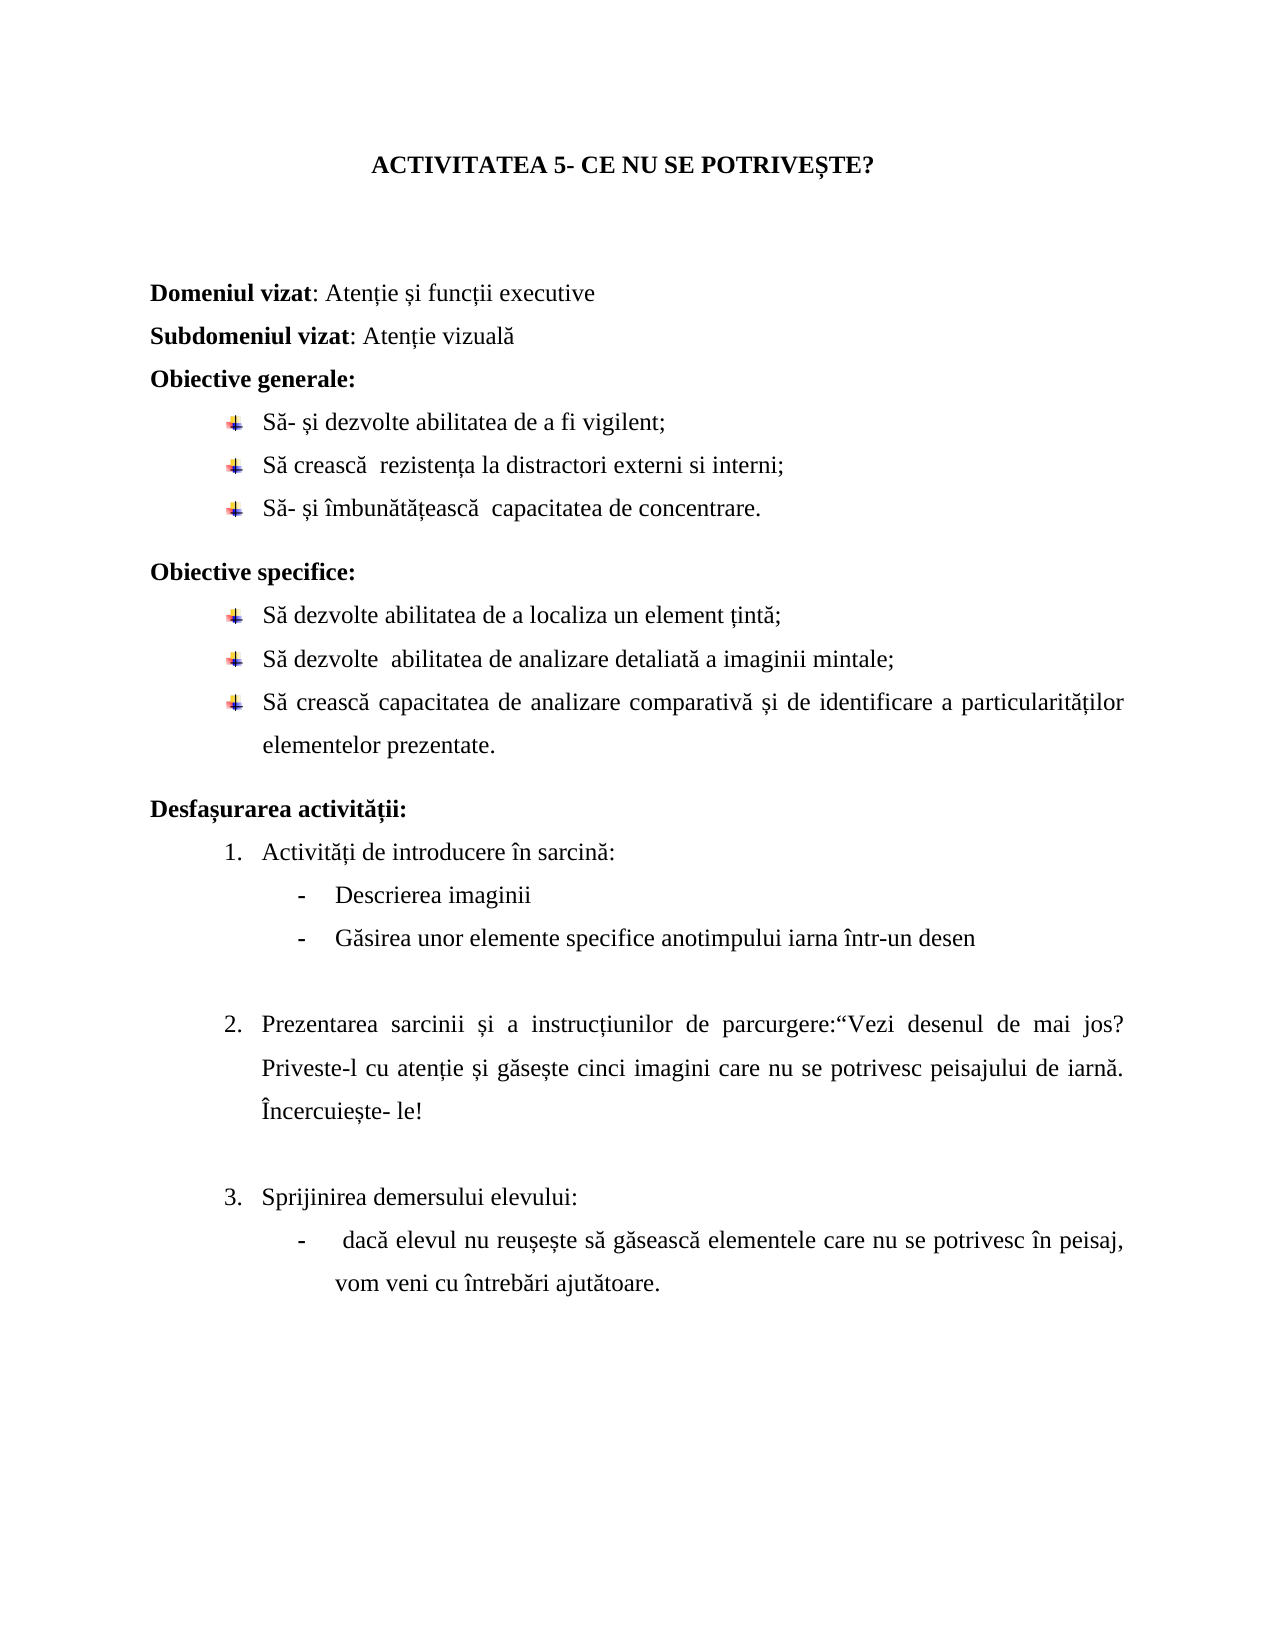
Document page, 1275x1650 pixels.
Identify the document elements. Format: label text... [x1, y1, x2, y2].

picture [226, 457, 243, 474]
text ACTIVITATEA 5- CE NU SE POTRIVEȘTE? [297, 150, 1125, 179]
list Să- și îmbunătățească capacitatea de concentrare. [225, 493, 1125, 522]
list dacă elevul nu reușește să găsească elementele care nu se potrivesc în peisaj, vom veni cu întrebări ajutătoare. [297, 1225, 1125, 1297]
list Să crească capacitatea de analizare comparativă și de identificare a particularităților elementelor prezentate. [225, 687, 1125, 759]
picture [226, 500, 243, 517]
list Sprijinirea demersului elevului: [224, 1182, 1125, 1211]
picture [226, 607, 243, 624]
list Prezentarea sarcinii și a instrucțiunilor de parcurgere:“Vezi desenul de mai jos? Priveste-l cu atenție și găsește cinci imagini care nu se potrivesc peisajului de iarnă. Încercuiește- le! [224, 1009, 1125, 1124]
list Să crească rezistența la distractori externi si interni; [225, 450, 1125, 479]
list Să dezvolte abilitatea de analizare detaliată a imaginii mintale; [225, 644, 1125, 672]
text Obiective generale: [150, 364, 1125, 393]
list Să dezvolte abilitatea de a localiza un element țintă; [225, 601, 1125, 629]
picture [226, 693, 243, 711]
list Găsirea unor elemente specifice anotimpului iarna într-un desen [297, 923, 1125, 952]
text Desfașurarea activității: [150, 794, 1125, 823]
list Activități de introducere în sarcină: [224, 837, 1125, 866]
list Descrierea imaginii [297, 880, 1125, 909]
text Domeniul vizat: Atenție și funcții executive [150, 278, 1125, 307]
picture [226, 414, 243, 431]
picture [226, 650, 243, 667]
text Obiective specifice: [150, 557, 1125, 586]
list Să- și dezvolte abilitatea de a fi vigilent; [225, 407, 1125, 436]
text Subdomeniul vizat: Atenție vizuală [150, 321, 1125, 350]
